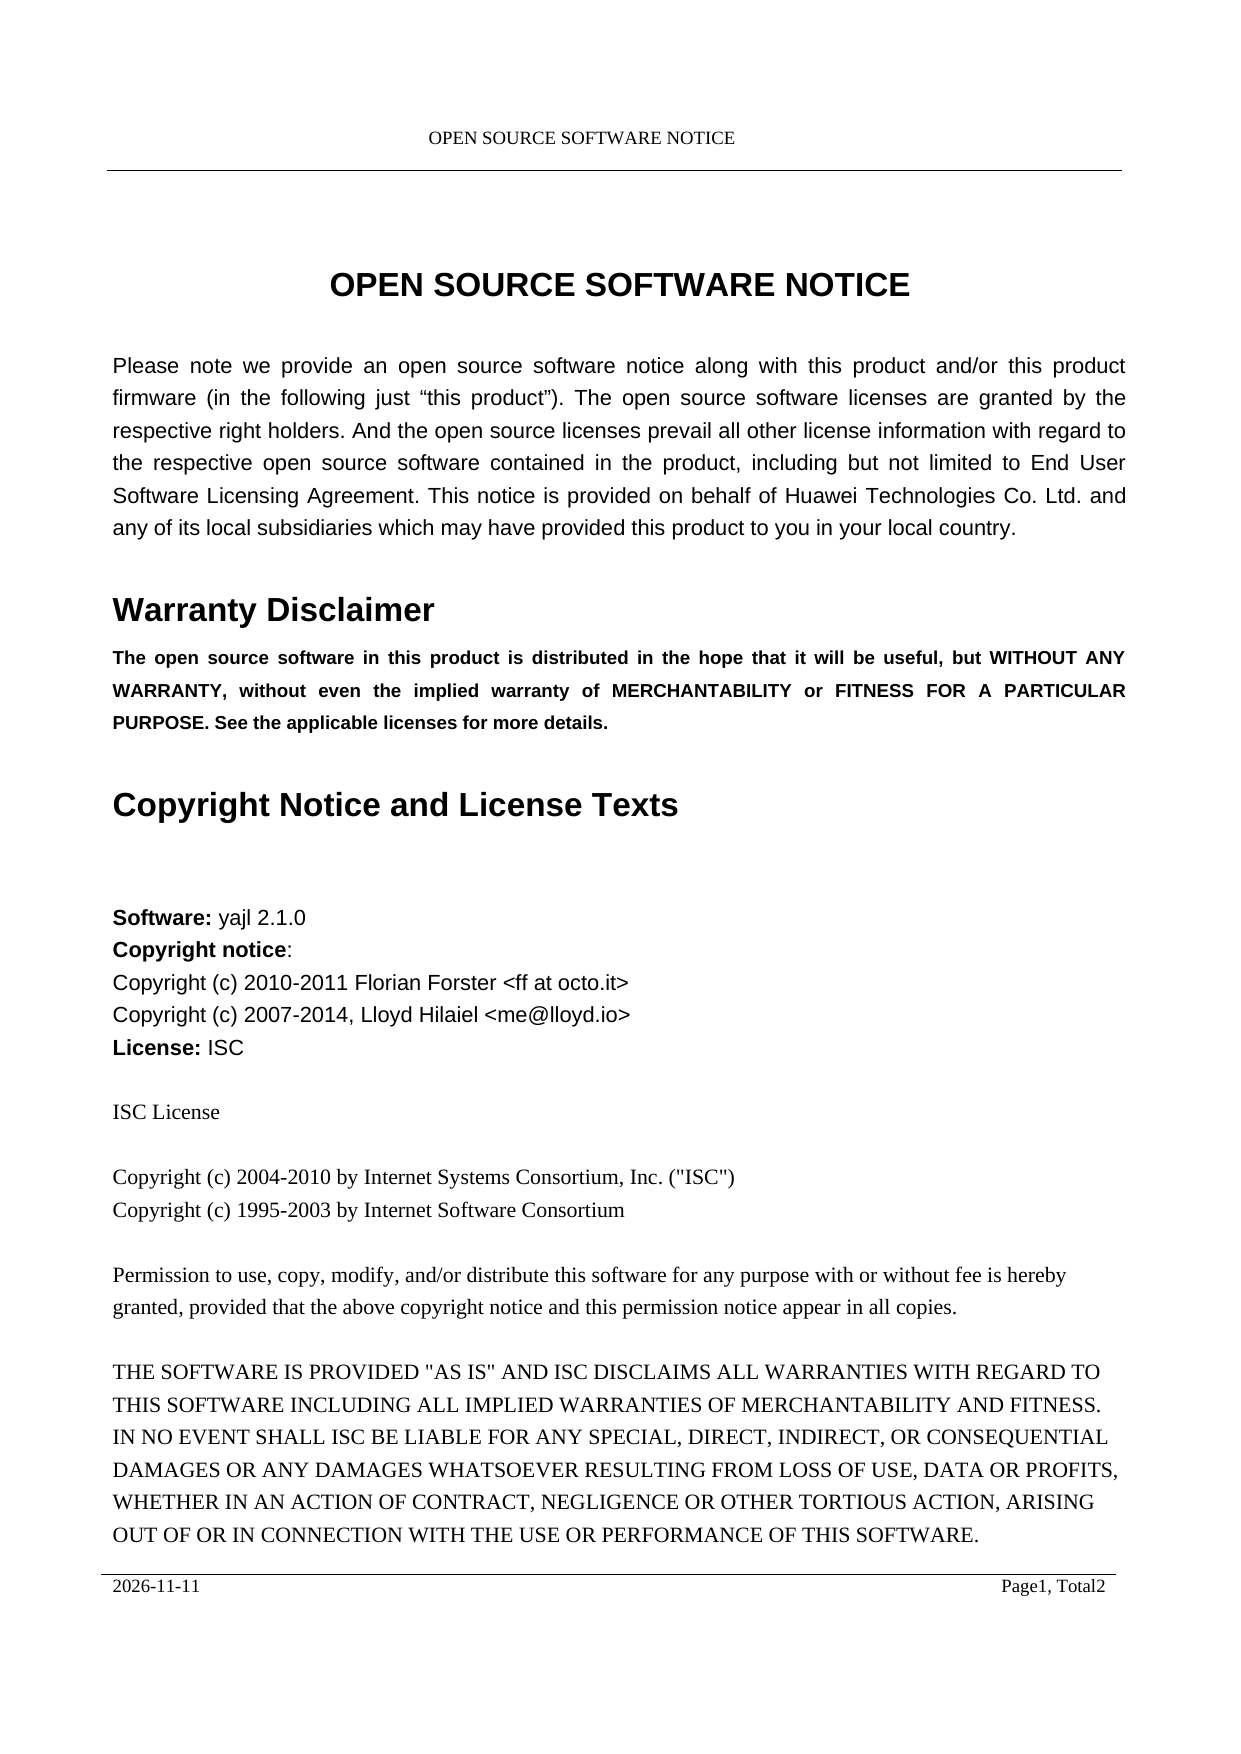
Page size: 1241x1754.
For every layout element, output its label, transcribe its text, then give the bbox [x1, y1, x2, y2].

text License: ISC ISC License Copyright (c) 2004-2010 by Internet Systems Consortium, Inc. ("ISC") Copyright (c) 1995-2003 by Internet Software Consortium Permission to use, copy, modify, and/or distribute this software for any purpose with or without fee is hereby granted, provided that the above copyright notice and this permission notice appear in all copies. THE SOFTWARE IS PROVIDED "AS IS" AND ISC DISCLAIMS ALL WARRANTIES WITH REGARD TO THIS SOFTWARE INCLUDING ALL IMPLIED WARRANTIES OF MERCHANTABILITY AND FITNESS. IN NO EVENT SHALL ISC BE LIABLE FOR ANY SPECIAL, DIRECT, INDIRECT, OR CONSEQUENTIAL DAMAGES OR ANY DAMAGES WHATSOEVER RESULTING FROM LOSS OF USE, DATA OR PROFITS, WHETHER IN AN ACTION OF CONTRACT, NEGLIGENCE OR OTHER TORTIOUS ACTION, ARISING OUT OF OR IN CONNECTION WITH THE USE OR PERFORMANCE OF THIS SOFTWARE. [112, 1031, 1128, 1551]
text Copyright (c) 2007-2014, Lloyd Hilaiel <me@lloyd.io> [112, 998, 1128, 1031]
text Warranty Disclaimer [112, 576, 1128, 641]
text OPEN SOURCE SOFTWARE NOTICE [112, 251, 1128, 316]
text Copyright Notice and License Texts [112, 771, 1128, 836]
text Copyright notice: [112, 933, 1128, 966]
text Software: yajl 2.1.0 [112, 901, 1128, 933]
text Copyright (c) 2010-2011 Florian Forster <ff at octo.it> [112, 966, 1128, 998]
text The open source software in this product is distributed in the hope that it will be useful, but WITHOUT ANY WARRANTY, without even the implied warranty of MERCHANTABILITY or FITNESS FOR A PARTICULAR PURPOSE. See the applicable licenses for more details. [112, 641, 1128, 739]
text Please note we provide an open source software notice along with this product and/or this product firmware (in the following just “this product”). The open source software licenses are granted by the respective right holders. And the open source licenses prevail all other license information with regard to the respective open source software contained in the product, including but not limited to End User Software Licensing Agreement. This notice is provided on behalf of Huawei Technologies Co. Ltd. and any of its local subsidiaries which may have provided this product to you in your local country. [112, 349, 1128, 544]
